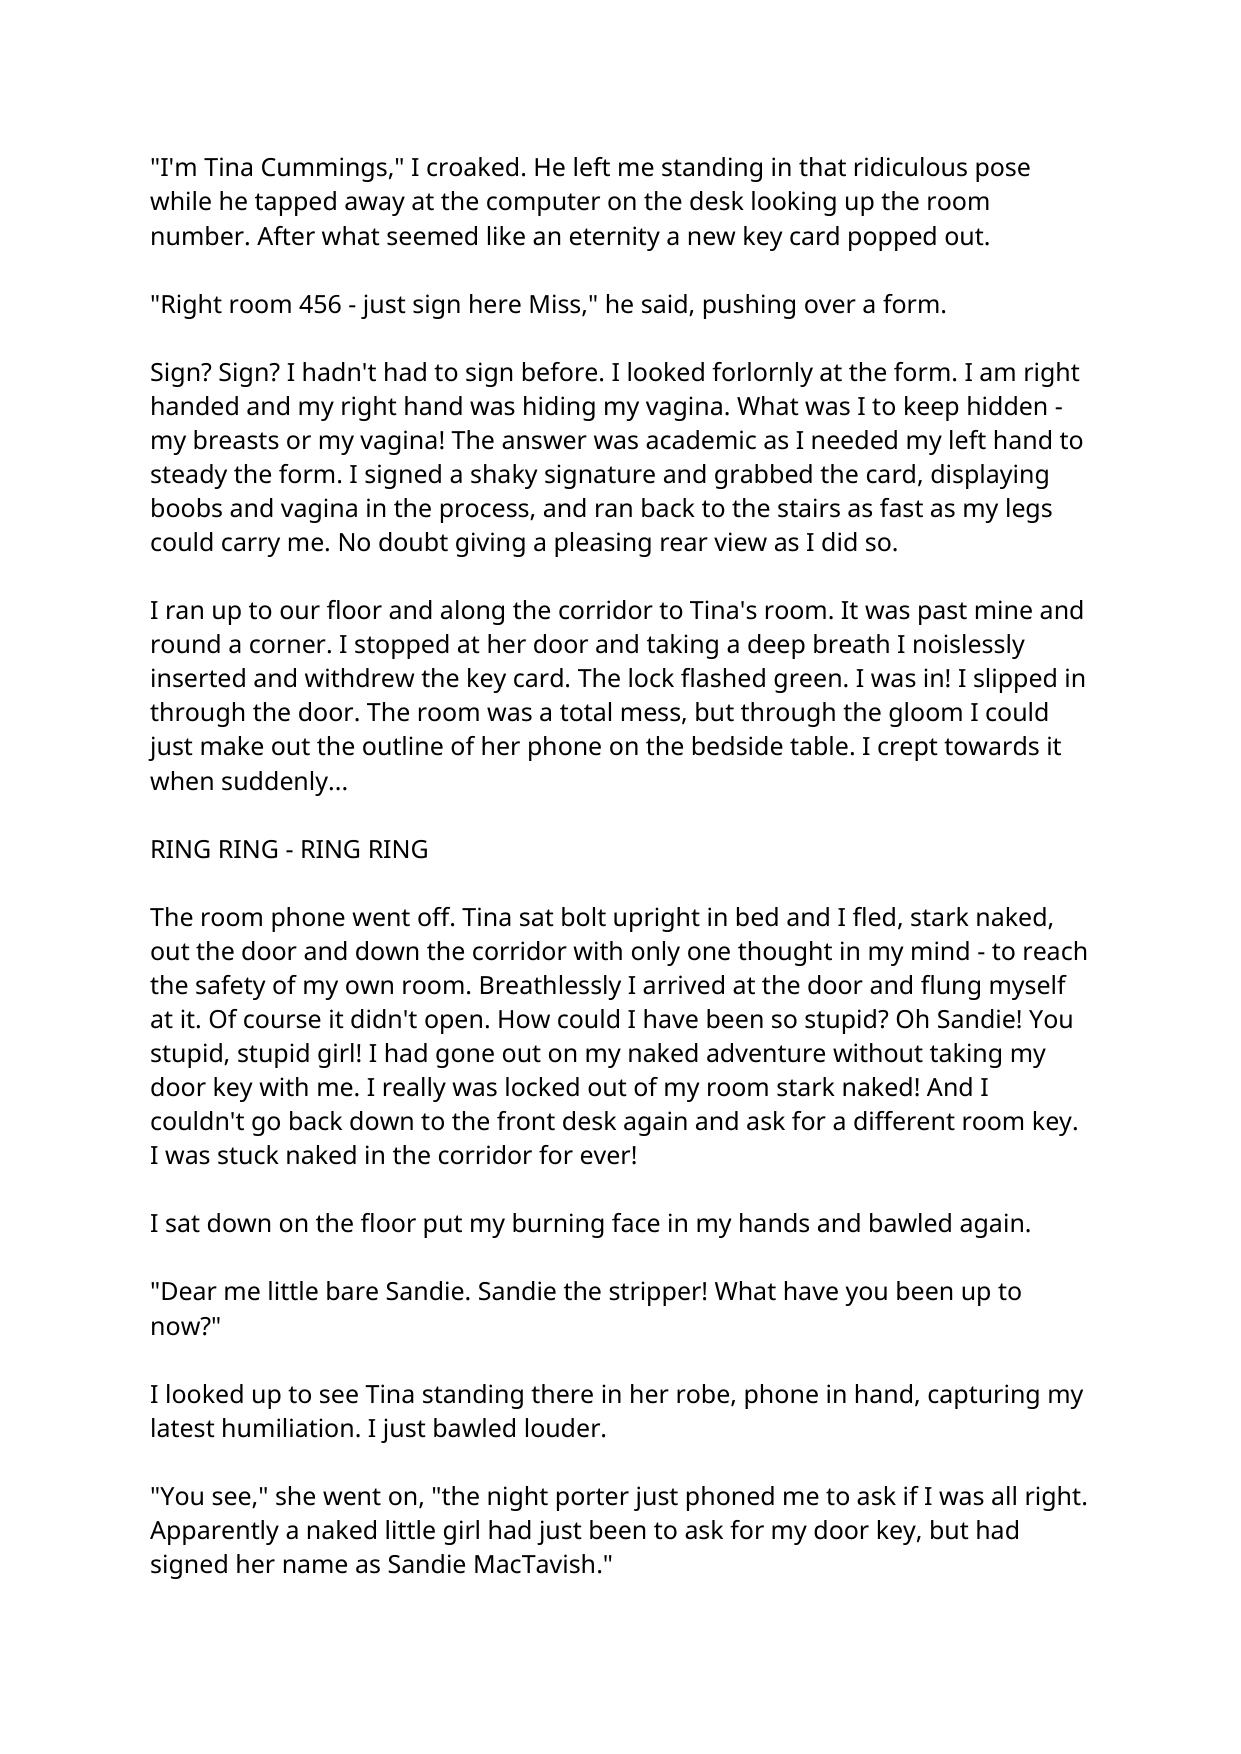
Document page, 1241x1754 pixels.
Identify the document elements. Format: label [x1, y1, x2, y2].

text [150, 150, 1090, 1581]
